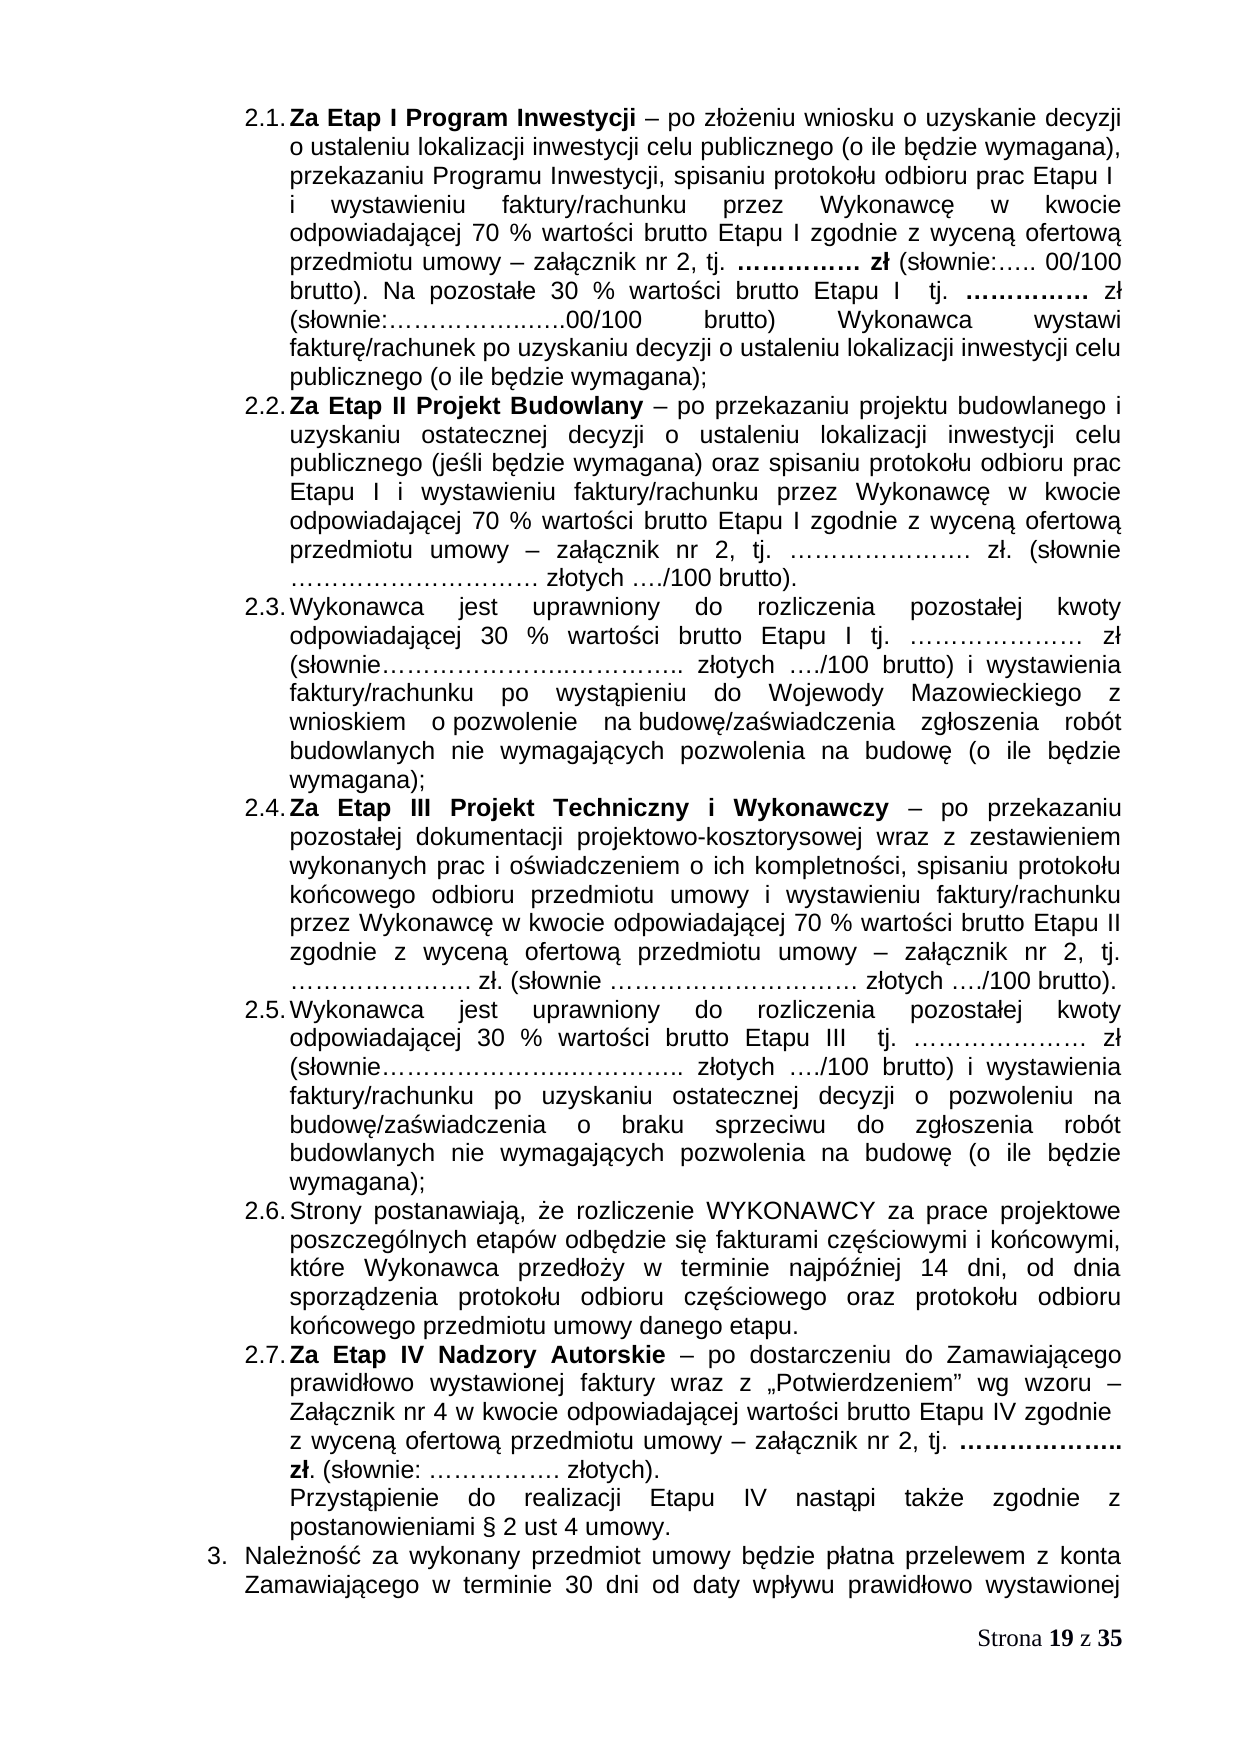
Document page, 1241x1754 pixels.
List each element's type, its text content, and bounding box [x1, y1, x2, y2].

list Wykonawca jest uprawniony do rozliczenia pozostałej kwoty odpowiadającej 30 % wartości brutto Etapu III tj. ………………… zł (słownie…………………..………….. złotych …./100 brutto) i wystawienia faktury/rachunku po uzyskaniu ostatecznej decyzji o pozwoleniu na budowę/zaświadczenia o braku sprzeciwu do zgłoszenia robót budowlanych nie wymagających pozwolenia na budowę (o ile będzie wymagana); [244, 994, 1122, 1196]
list Za Etap III Projekt Techniczny i Wykonawczy – po przekazaniu pozostałej dokumentacji projektowo-kosztorysowej wraz z zestawieniem wykonanych prac i oświadczeniem o ich kompletności, spisaniu protokołu końcowego odbioru przedmiotu umowy i wystawieniu faktury/rachunku przez Wykonawcę w kwocie odpowiadającej 70 % wartości brutto Etapu II zgodnie z wyceną ofertową przedmiotu umowy – załącznik nr 2, tj. …………………. zł. (słownie ………………………… złotych …./100 brutto). [244, 793, 1122, 994]
list Za Etap IV Nadzory Autorskie – po dostarczeniu do Zamawiającego prawidłowo wystawionej faktury wraz z „Potwierdzeniem” wg wzoru – Załącznik nr 4 w kwocie odpowiadającej wartości brutto Etapu IV zgodnie z wyceną ofertową przedmiotu umowy – załącznik nr 2, tj. ……………….. zł. (słownie: ……………. złotych). [244, 1339, 1122, 1483]
list Za Etap II Projekt Budowlany – po przekazaniu projektu budowlanego i uzyskaniu ostatecznej decyzji o ustaleniu lokalizacji inwestycji celu publicznego (jeśli będzie wymagana) oraz spisaniu protokołu odbioru prac Etapu I i wystawieniu faktury/rachunku przez Wykonawcę w kwocie odpowiadającej 70 % wartości brutto Etapu I zgodnie z wyceną ofertową przedmiotu umowy – załącznik nr 2, tj. …………………. zł. (słownie ………………………… złotych …./100 brutto). [244, 391, 1122, 592]
list Strony postanawiają, że rozliczenie WYKONAWCY za prace projektowe poszczególnych etapów odbędzie się fakturami częściowymi i końcowymi, które Wykonawca przedłoży w terminie najpóźniej 14 dni, od dnia sporządzenia protokołu odbioru częściowego oraz protokołu odbioru końcowego przedmiotu umowy danego etapu. [244, 1196, 1122, 1339]
list Za Etap I Program Inwestycji – po złożeniu wniosku o uzyskanie decyzji o ustaleniu lokalizacji inwestycji celu publicznego (o ile będzie wymagana), przekazaniu Programu Inwestycji, spisaniu protokołu odbioru prac Etapu I i wystawieniu faktury/rachunku przez Wykonawcę w kwocie odpowiadającej 70 % wartości brutto Etapu I zgodnie z wyceną ofertową przedmiotu umowy – załącznik nr 2, tj. …………… zł (słownie:….. 00/100 brutto). Na pozostałe 30 % wartości brutto Etapu I tj. …………… zł (słownie:……………..…..00/100 brutto) Wykonawca wystawi fakturę/rachunek po uzyskaniu decyzji o ustaleniu lokalizacji inwestycji celu publicznego (o ile będzie wymagana); [244, 103, 1122, 391]
list Wykonawca jest uprawniony do rozliczenia pozostałej kwoty odpowiadającej 30 % wartości brutto Etapu I tj. ………………… zł (słownie…………………..………….. złotych …./100 brutto) i wystawienia faktury/rachunku po wystąpieniu do Wojewody Mazowieckiego z wnioskiem o pozwolenie na budowę/zaświadczenia zgłoszenia robót budowlanych nie wymagających pozwolenia na budowę (o ile będzie wymagana); [244, 592, 1122, 793]
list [207, 1541, 1122, 1598]
text Przystąpienie do realizacji Etapu IV nastąpi także zgodnie z postanowieniami § 2 ust 4 umowy. [289, 1483, 1122, 1541]
